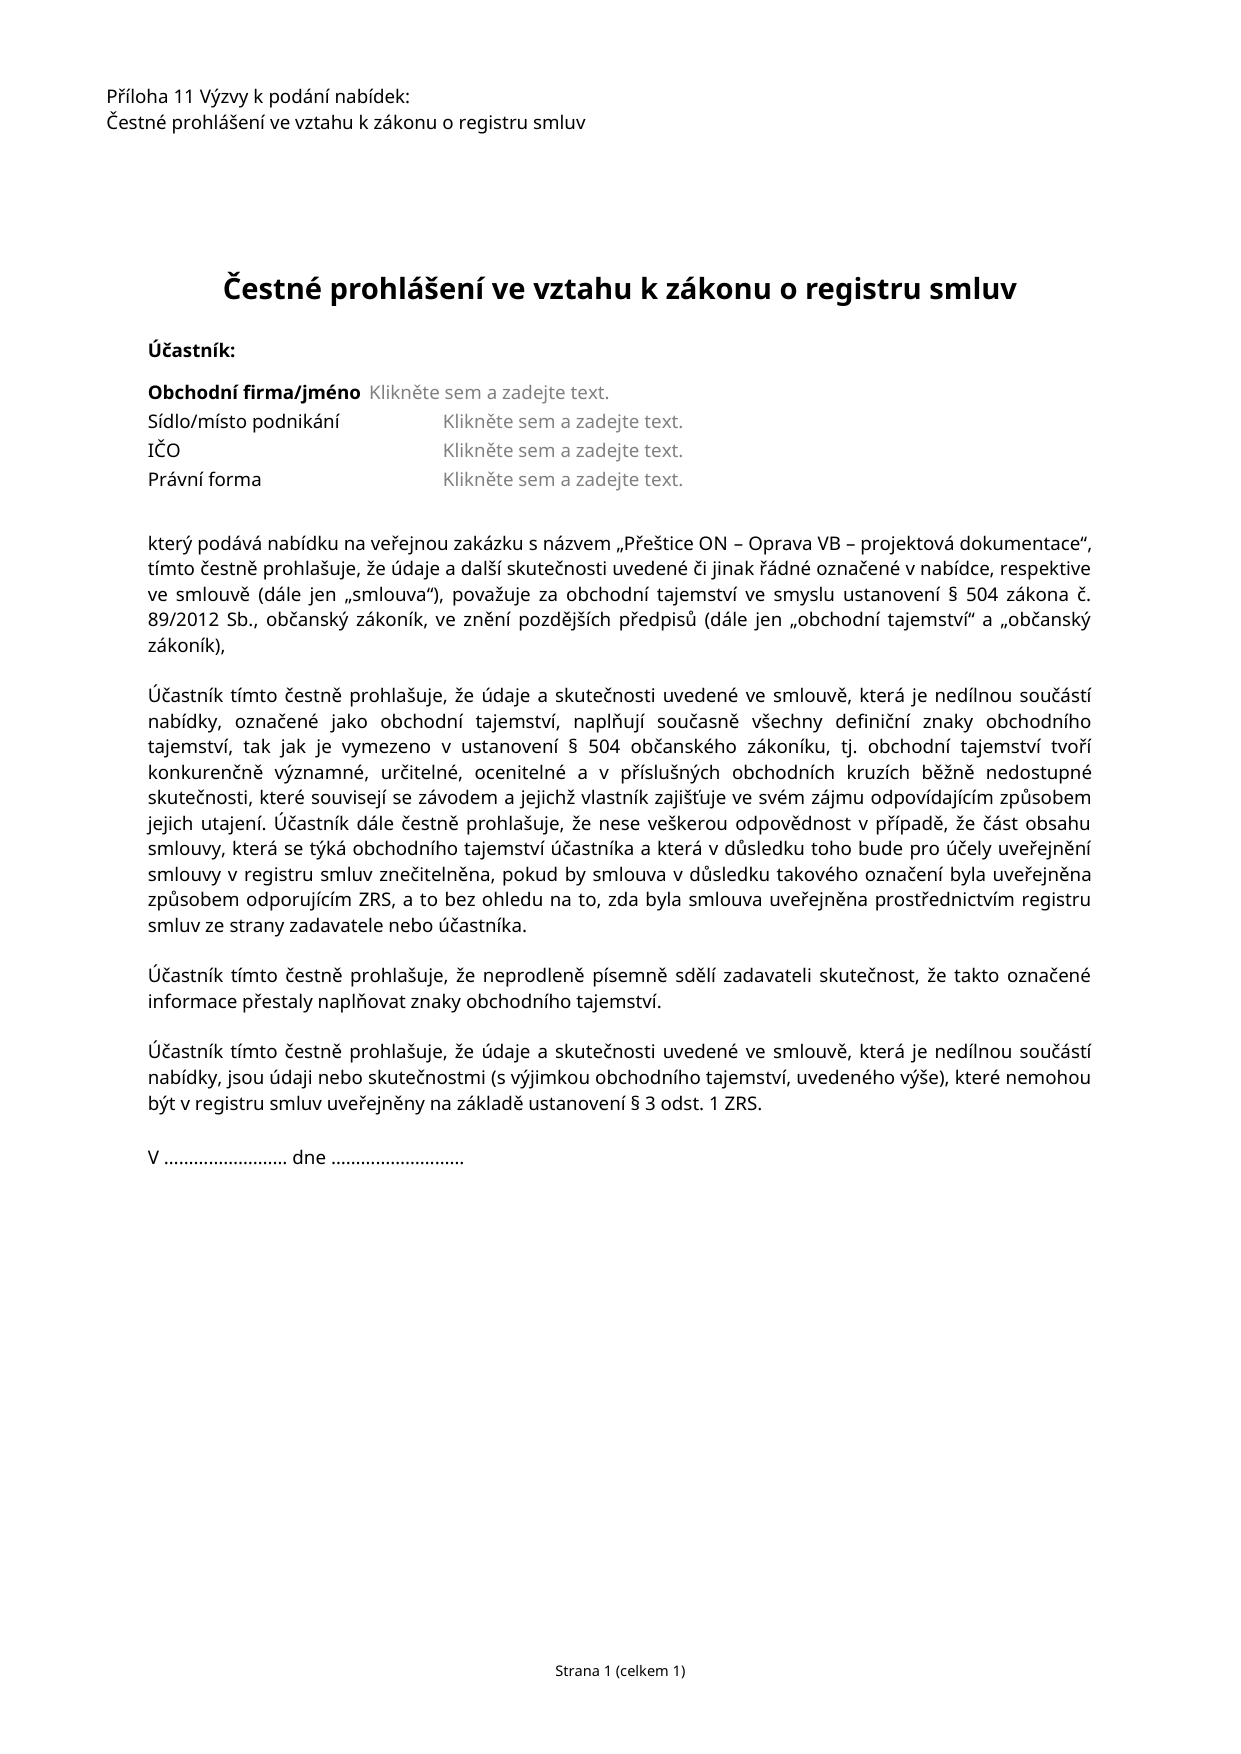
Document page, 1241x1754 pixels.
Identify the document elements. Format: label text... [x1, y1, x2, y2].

text Obchodní firma/jméno [148, 376, 1093, 405]
text Účastník tímto čestně prohlašuje, že údaje a skutečnosti uvedené ve smlouvě, která je nedílnou součástí nabídky, jsou údaji nebo skutečnostmi (s výjimkou obchodního tajemství, uvedeného výše), které nemohou být v registru smluv uveřejněny na základě ustanovení § 3 odst. 1 ZRS. [148, 1039, 1093, 1115]
title Čestné prohlášení ve vztahu k zákonu o registru smluv [148, 268, 1093, 308]
text Právní forma [148, 463, 1093, 492]
text Účastník tímto čestně prohlašuje, že neprodleně písemně sdělí zadavateli skutečnost, že takto označené informace přestaly naplňovat znaky obchodního tajemství. [148, 963, 1093, 1014]
text který podává nabídku na veřejnou zakázku s názvem „Přeštice ON – Oprava VB – projektová dokumentace“, tímto čestně prohlašuje, že údaje a další skutečnosti uvedené či jinak řádné označené v nabídce, respektive ve smlouvě (dále jen „smlouva“), považuje za obchodní tajemství ve smyslu ustanovení § 504 zákona č. 89/2012 Sb., občanský zákoník, ve znění pozdějších předpisů (dále jen „obchodní tajemství“ a „občanský zákoník), [148, 530, 1093, 658]
text Účastník tímto čestně prohlašuje, že údaje a skutečnosti uvedené ve smlouvě, která je nedílnou součástí nabídky, označené jako obchodní tajemství, naplňují současně všechny definiční znaky obchodního tajemství, tak jak je vymezeno v ustanovení § 504 občanského zákoníku, tj. obchodní tajemství tvoří konkurenčně významné, určitelné, ocenitelné a v příslušných obchodních kruzích běžně nedostupné skutečnosti, které souvisejí se závodem a jejichž vlastník zajišťuje ve svém zájmu odpovídajícím způsobem jejich utajení. Účastník dále čestně prohlašuje, že nese veškerou odpovědnost v případě, že část obsahu smlouvy, která se týká obchodního tajemství účastníka a která v důsledku toho bude pro účely uveřejnění smlouvy v registru smluv znečitelněna, pokud by smlouva v důsledku takového označení byla uveřejněna způsobem odporujícím ZRS, a to bez ohledu na to, zda byla smlouva uveřejněna prostřednictvím registru smluv ze strany zadavatele nebo účastníka. [148, 683, 1093, 938]
text IČO [148, 434, 1093, 463]
text V ………………….… dne ……………………… [148, 1140, 1092, 1169]
text Účastník: [148, 333, 1093, 364]
text Sídlo/místo podnikání [148, 405, 1093, 434]
